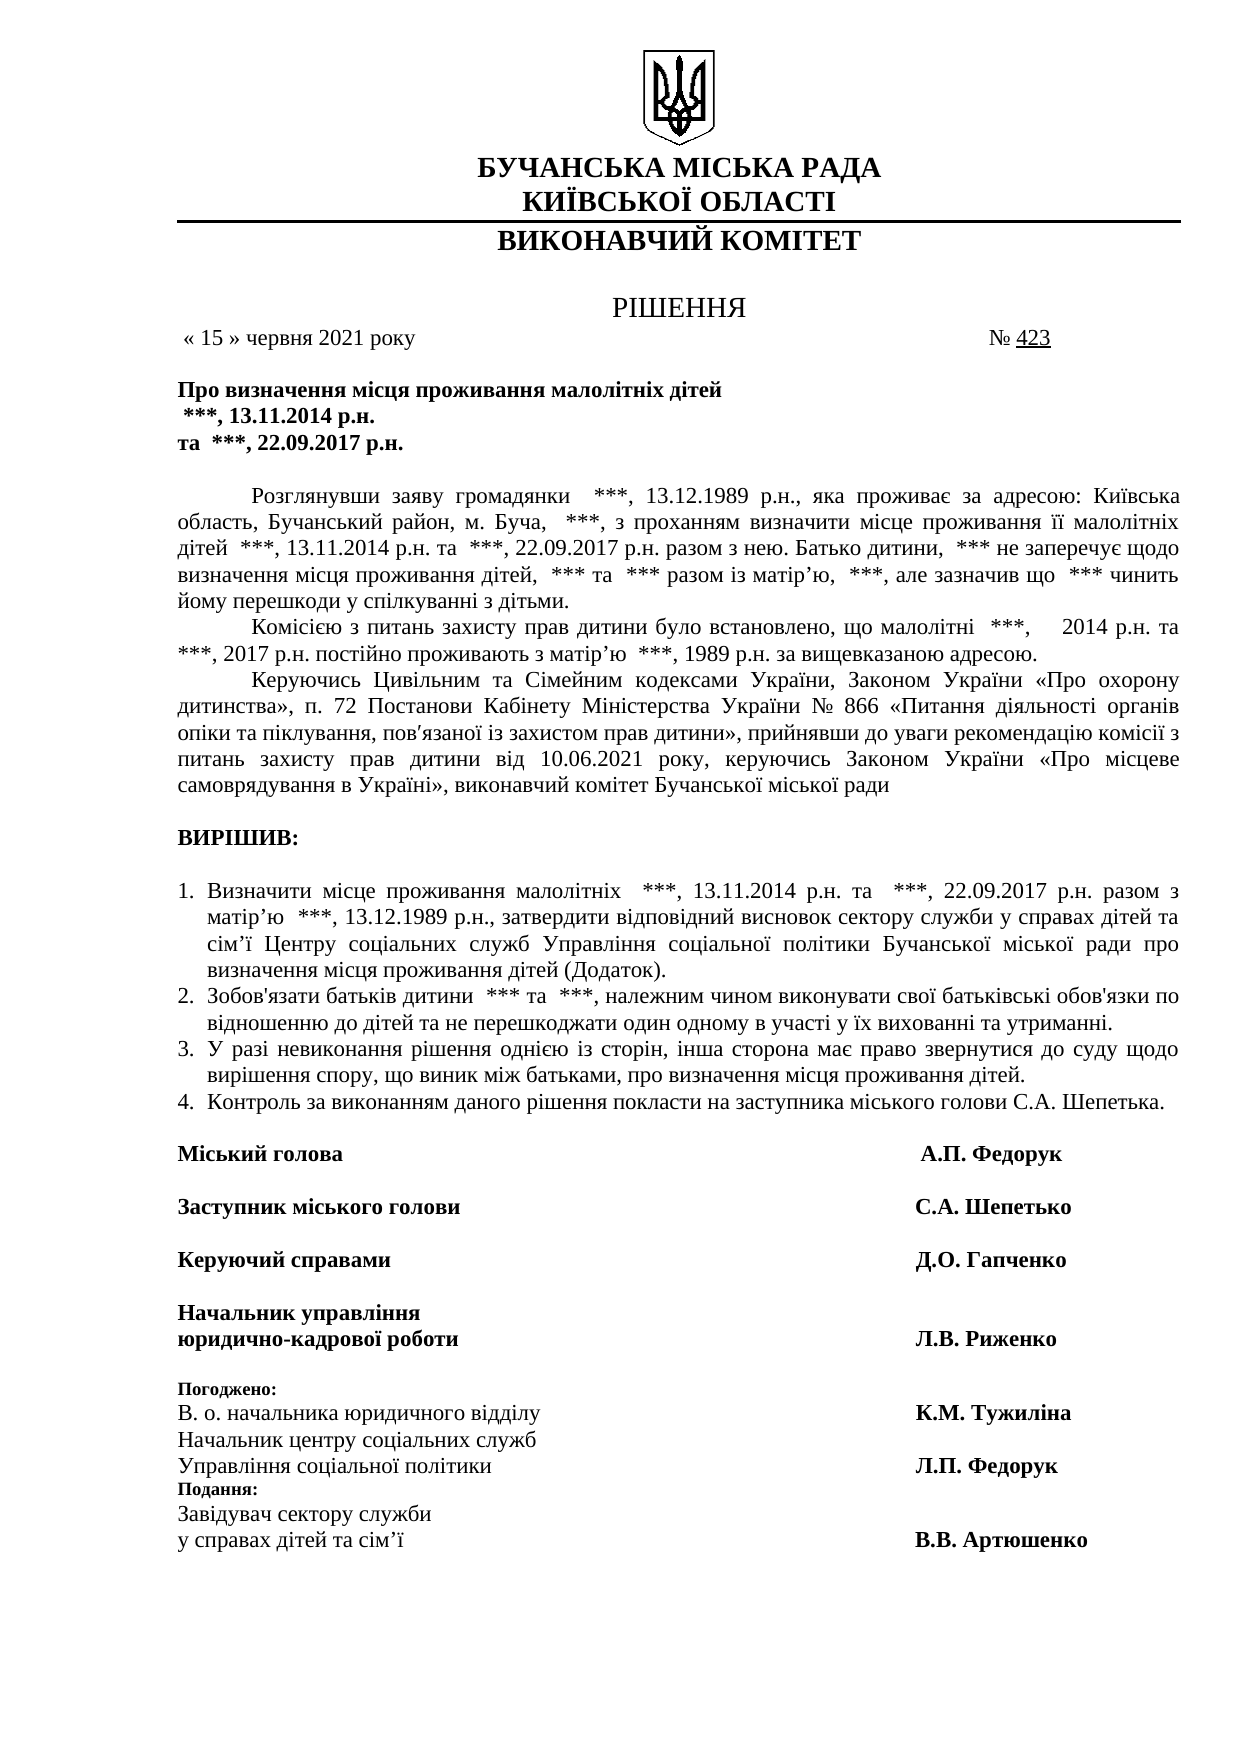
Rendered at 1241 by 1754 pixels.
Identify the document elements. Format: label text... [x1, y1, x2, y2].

text юридично-кадрової роботи Л.В. Риженко [177, 1325, 1181, 1351]
text ВИРІШИВ: [177, 824, 1181, 851]
text Завідувач сектору служби [177, 1500, 1181, 1526]
text ВИКОНАВЧИЙ КОМІТЕТ [177, 223, 1181, 256]
text Керуючий справами Д.О. Гапченко [177, 1246, 1181, 1272]
text Управління соціальної політики Л.П. Федорук [177, 1452, 1181, 1478]
text В. о. начальника юридичного відділу К.М. Тужиліна [177, 1399, 1181, 1426]
list Контроль за виконанням даного рішення покласти на заступника міського голови С.А. Шепетька. [177, 1088, 1181, 1114]
text Подання: [177, 1478, 1181, 1500]
list Визначити місце проживання малолітніх ***, 13.11.2014 р.н. та ***, 22.09.2017 р.н. разом з матір’ю ***, 13.12.1989 р.н., затвердити відповідний висновок сектору служби у справах дітей та сім’ї Центру соціальних служб Управління соціальної політики Бучанської міської ради про визначення місця проживання дітей (Додаток). [177, 877, 1181, 982]
text КИЇВСЬКОЇ ОБЛАСТІ [177, 184, 1181, 220]
text РІШЕННЯ [177, 290, 1181, 323]
text БУЧАНСЬКА МІСЬКА РАДА [177, 151, 1181, 184]
text у справах дітей та сім’ї В.В. Артюшенко [177, 1526, 1181, 1553]
text « 15 » червня 2021 року № 423 [177, 323, 1181, 350]
text Погоджено: [177, 1378, 1181, 1399]
text Заступник міського голови С.А. Шепетько [177, 1193, 1181, 1219]
text Комісією з питань захисту прав дитини було встановлено, що малолітні ***, 2014 р.н. та ***, 2017 р.н. постійно проживають з матір’ю ***, 1989 р.н. за вищевказаною адресою. [177, 613, 1181, 666]
text Начальник центру соціальних служб [177, 1426, 1181, 1452]
text та ***, 22.09.2017 р.н. [177, 429, 827, 455]
text ***, 13.11.2014 р.н. [177, 403, 827, 429]
text Розглянувши заяву громадянки ***, 13.12.1989 р.н., яка проживає за адресою: Київська область, Бучанський район, м. Буча, ***, з проханням визначити місце проживання її малолітніх дітей ***, 13.11.2014 р.н. та ***, 22.09.2017 р.н. разом з нею. Батько дитини, *** не заперечує щодо визначення місця проживання дітей, *** та *** разом із матір’ю, ***, але зазначив що *** чинить йому перешкоди у спілкуванні з дітьми. [177, 482, 1181, 613]
list У разі невиконання рішення однією із сторін, інша сторона має право звернутися до суду щодо вирішення спору, що виник між батьками, про визначення місця проживання дітей. [177, 1035, 1181, 1088]
text Керуючись Цивільним та Сімейним кодексами України, Законом України «Про охорону дитинства», п. 72 Постанови Кабінету Міністерства України № 866 «Питання діяльності органів опіки та піклування, пов′язаної із захистом прав дитини», прийнявши до уваги рекомендацію комісії з питань захисту прав дитини від 10.06.2021 року, керуючись Законом України «Про місцеве самоврядування в Україні», виконавчий комітет Бучанської міської ради [177, 666, 1181, 798]
text Про визначення місця проживання малолітніх дітей [177, 376, 827, 403]
list Зобов'язати батьків дитини *** та ***, належним чином виконувати свої батьківські обов'язки по відношенню до дітей та не перешкоджати один одному в участі у їх вихованні та утриманні. [177, 982, 1181, 1035]
text Міський голова А.П. Федорук [177, 1141, 1181, 1167]
text Начальник управління [177, 1299, 1181, 1325]
